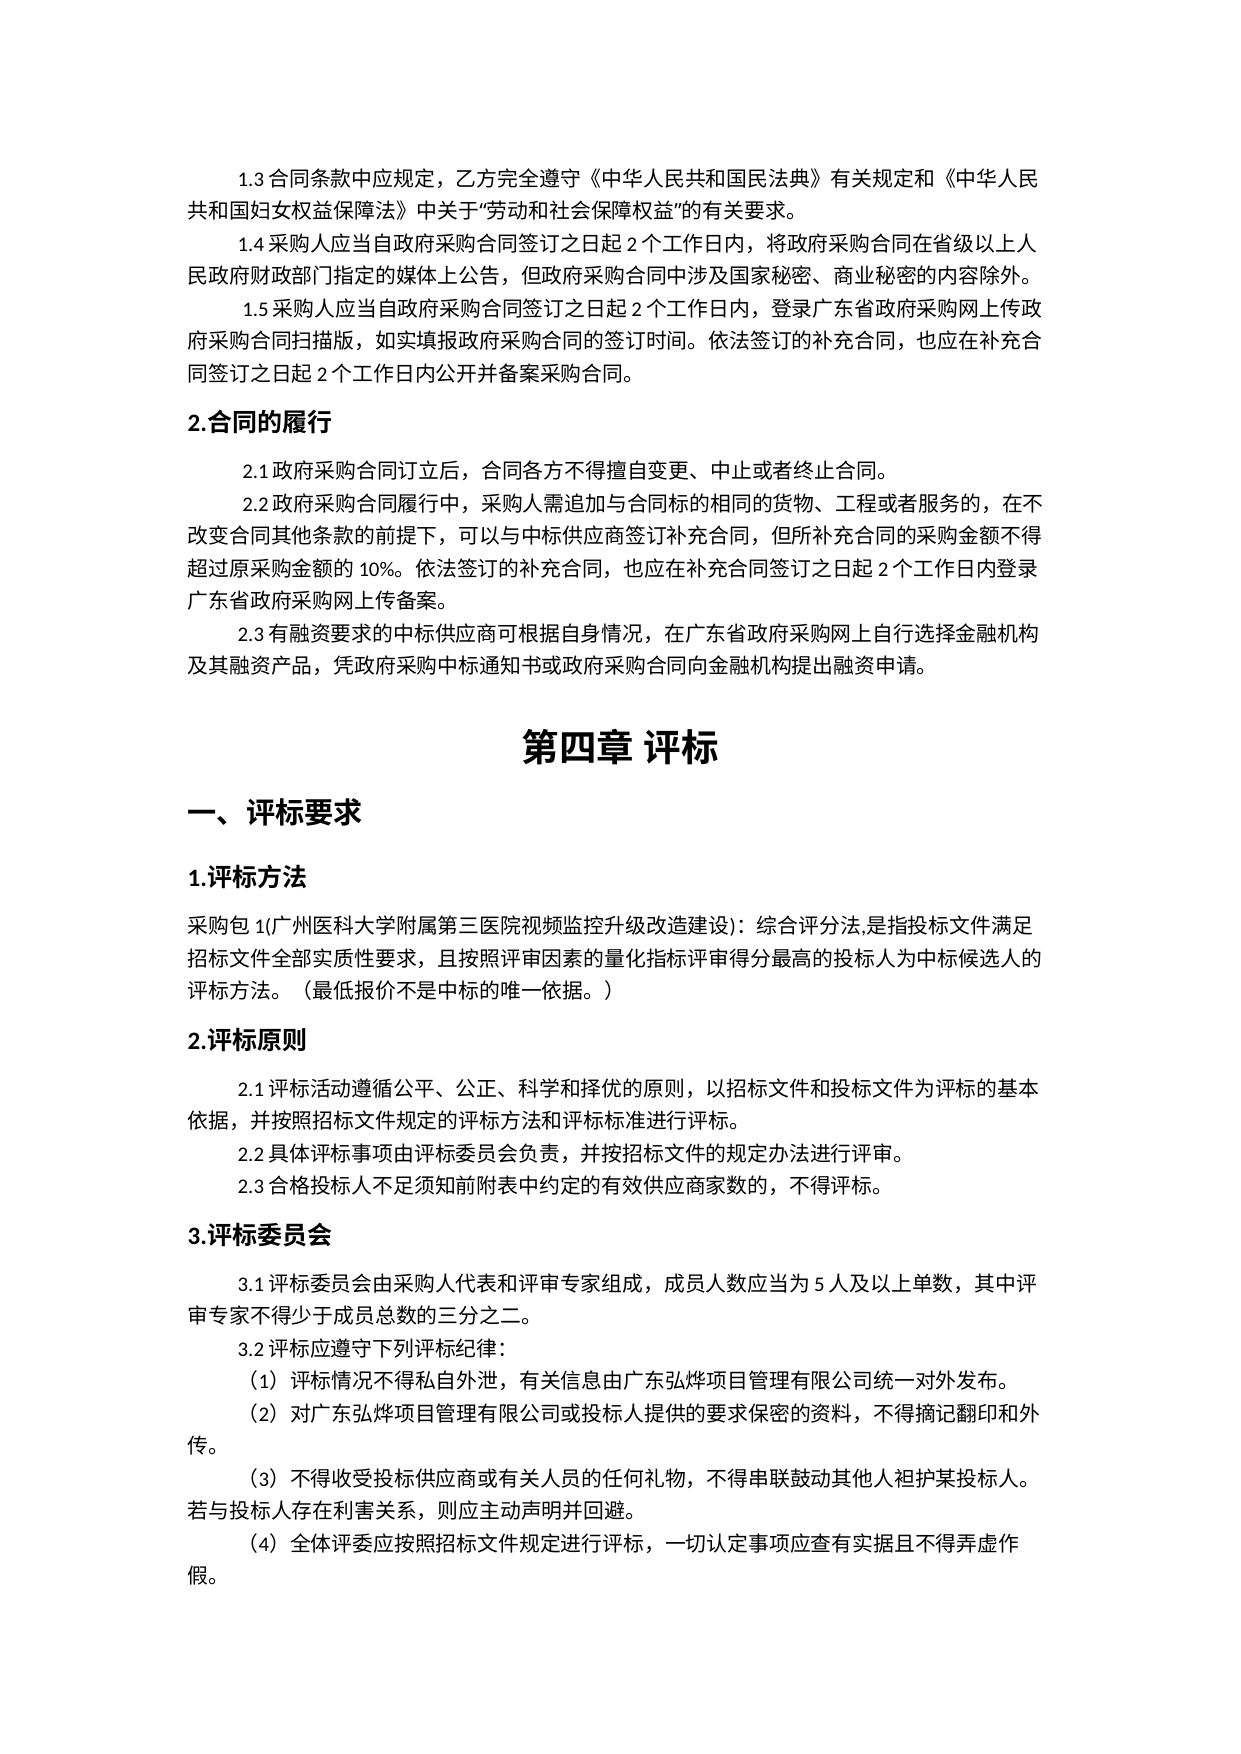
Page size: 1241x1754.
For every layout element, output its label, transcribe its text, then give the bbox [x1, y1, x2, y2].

text 2.评标原则 [187, 1007, 1053, 1072]
text 2.合同的履行 [187, 389, 1053, 454]
text 一、评标要求 [187, 779, 1053, 844]
text 2.2具体评标事项由评标委员会负责，并按招标文件的规定办法进行评审。 [187, 1137, 1053, 1169]
text 1.3合同条款中应规定，乙方完全遵守《中华人民共和国民法典》有关规定和《中华人民共和国妇女权益保障法》中关于“劳动和社会保障权益”的有关要求。 [187, 162, 1053, 227]
text 2.1评标活动遵循公平、公正、科学和择优的原则，以招标文件和投标文件为评标的基本依据，并按照招标文件规定的评标方法和评标标准进行评标。 [187, 1072, 1053, 1137]
text （2）对广东弘烨项目管理有限公司或投标人提供的要求保密的资料，不得摘记翻印和外传。 [187, 1397, 1053, 1462]
text 1.4采购人应当自政府采购合同签订之日起2个工作日内，将政府采购合同在省级以上人民政府财政部门指定的媒体上公告，但政府采购合同中涉及国家秘密、商业秘密的内容除外。 [187, 227, 1053, 292]
text （4）全体评委应按照招标文件规定进行评标，一切认定事项应查有实据且不得弄虚作假。 [187, 1527, 1053, 1592]
text 3.1评标委员会由采购人代表和评审专家组成，成员人数应当为5人及以上单数，其中评审专家不得少于成员总数的三分之二。 [187, 1267, 1053, 1332]
text 采购包1(广州医科大学附属第三医院视频监控升级改造建设)：综合评分法,是指投标文件满足招标文件全部实质性要求，且按照评审因素的量化指标评审得分最高的投标人为中标候选人的评标方法。（最低报价不是中标的唯一依据。） [187, 909, 1053, 1007]
text 1.5采购人应当自政府采购合同签订之日起2个工作日内，登录广东省政府采购网上传政府采购合同扫描版，如实填报政府采购合同的签订时间。依法签订的补充合同，也应在补充合同签订之日起2个工作日内公开并备案采购合同。 [187, 292, 1053, 389]
text 2.3合格投标人不足须知前附表中约定的有效供应商家数的，不得评标。 [187, 1169, 1053, 1202]
text （1）评标情况不得私自外泄，有关信息由广东弘烨项目管理有限公司统一对外发布。 [187, 1364, 1053, 1397]
text 第四章 评标 [187, 714, 1053, 779]
text 3.2评标应遵守下列评标纪律： [187, 1332, 1053, 1364]
text 1.评标方法 [187, 844, 1053, 909]
text （3）不得收受投标供应商或有关人员的任何礼物，不得串联鼓动其他人袒护某投标人。若与投标人存在利害关系，则应主动声明并回避。 [187, 1462, 1053, 1527]
text 3.评标委员会 [187, 1202, 1053, 1267]
text 2.2政府采购合同履行中，采购人需追加与合同标的相同的货物、工程或者服务的，在不改变合同其他条款的前提下，可以与中标供应商签订补充合同，但所补充合同的采购金额不得超过原采购金额的10%。依法签订的补充合同，也应在补充合同签订之日起2个工作日内登录广东省政府采购网上传备案。 [187, 487, 1053, 617]
text 2.1政府采购合同订立后，合同各方不得擅自变更、中止或者终止合同。 [187, 454, 1053, 487]
text 2.3有融资要求的中标供应商可根据自身情况，在广东省政府采购网上自行选择金融机构及其融资产品，凭政府采购中标通知书或政府采购合同向金融机构提出融资申请。 [187, 617, 1053, 682]
